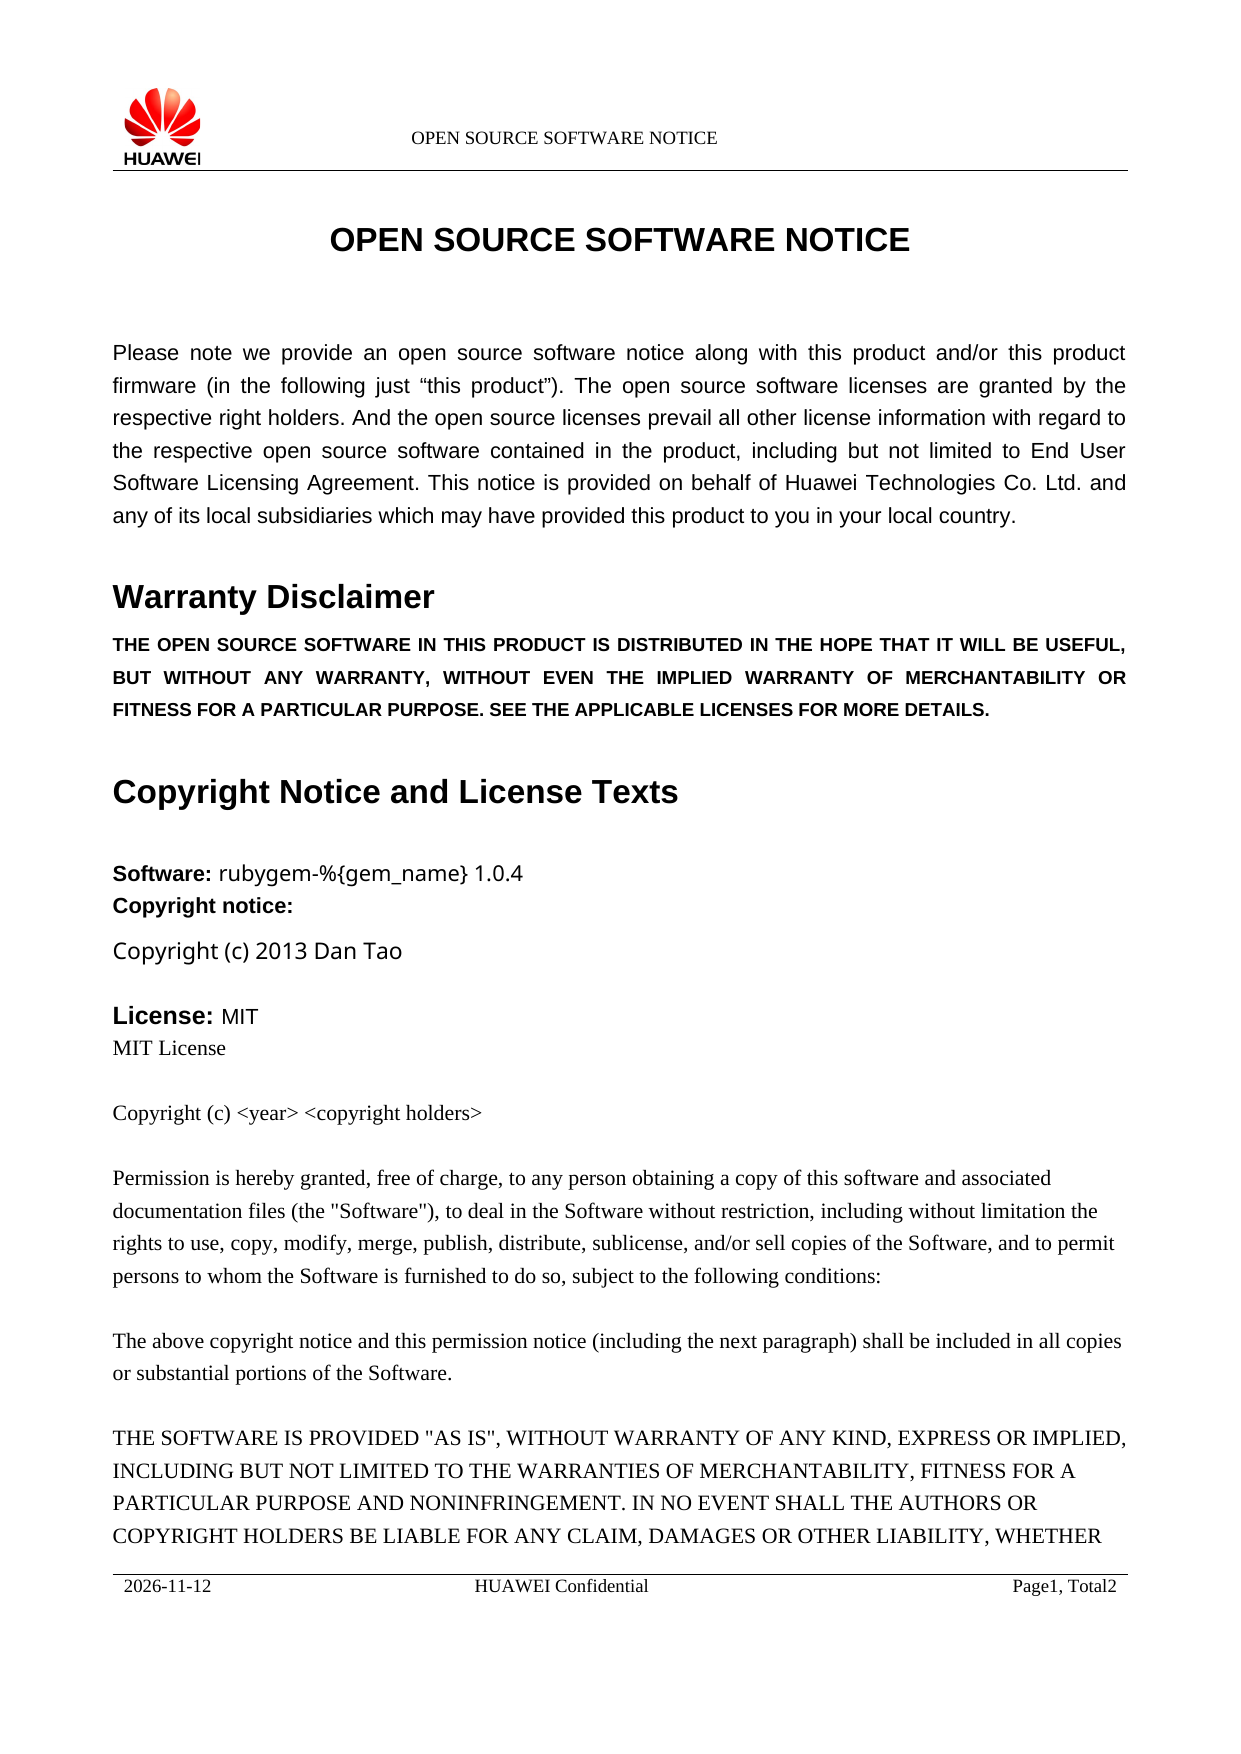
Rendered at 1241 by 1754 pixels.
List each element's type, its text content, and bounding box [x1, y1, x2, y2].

text The open source software in this product is distributed in the hope that it will be useful, but WITHOUT ANY WARRANTY, without even the implied warranty of MERCHANTABILITY or FITNESS FOR A PARTICULAR PURPOSE. See the applicable licenses for more details. [112, 629, 1128, 726]
title Software: rubygem-%{gem_name} 1.0.4 [112, 856, 1128, 889]
text Warranty Disclaimer [112, 564, 1128, 629]
text License: MIT [112, 999, 1128, 1031]
text OPEN SOURCE SOFTWARE NOTICE [112, 206, 1128, 271]
picture [124, 88, 201, 165]
text Copyright (c) 2013 Dan Tao [112, 934, 1128, 999]
text Copyright notice: [112, 889, 1128, 921]
text Copyright Notice and License Texts [112, 759, 1128, 824]
text Please note we provide an open source software notice along with this product and/or this product firmware (in the following just “this product”). The open source software licenses are granted by the respective right holders. And the open source licenses prevail all other license information with regard to the respective open source software contained in the product, including but not limited to End User Software Licensing Agreement. This notice is provided on behalf of Huawei Technologies Co. Ltd. and any of its local subsidiaries which may have provided this product to you in your local country. [112, 336, 1128, 531]
